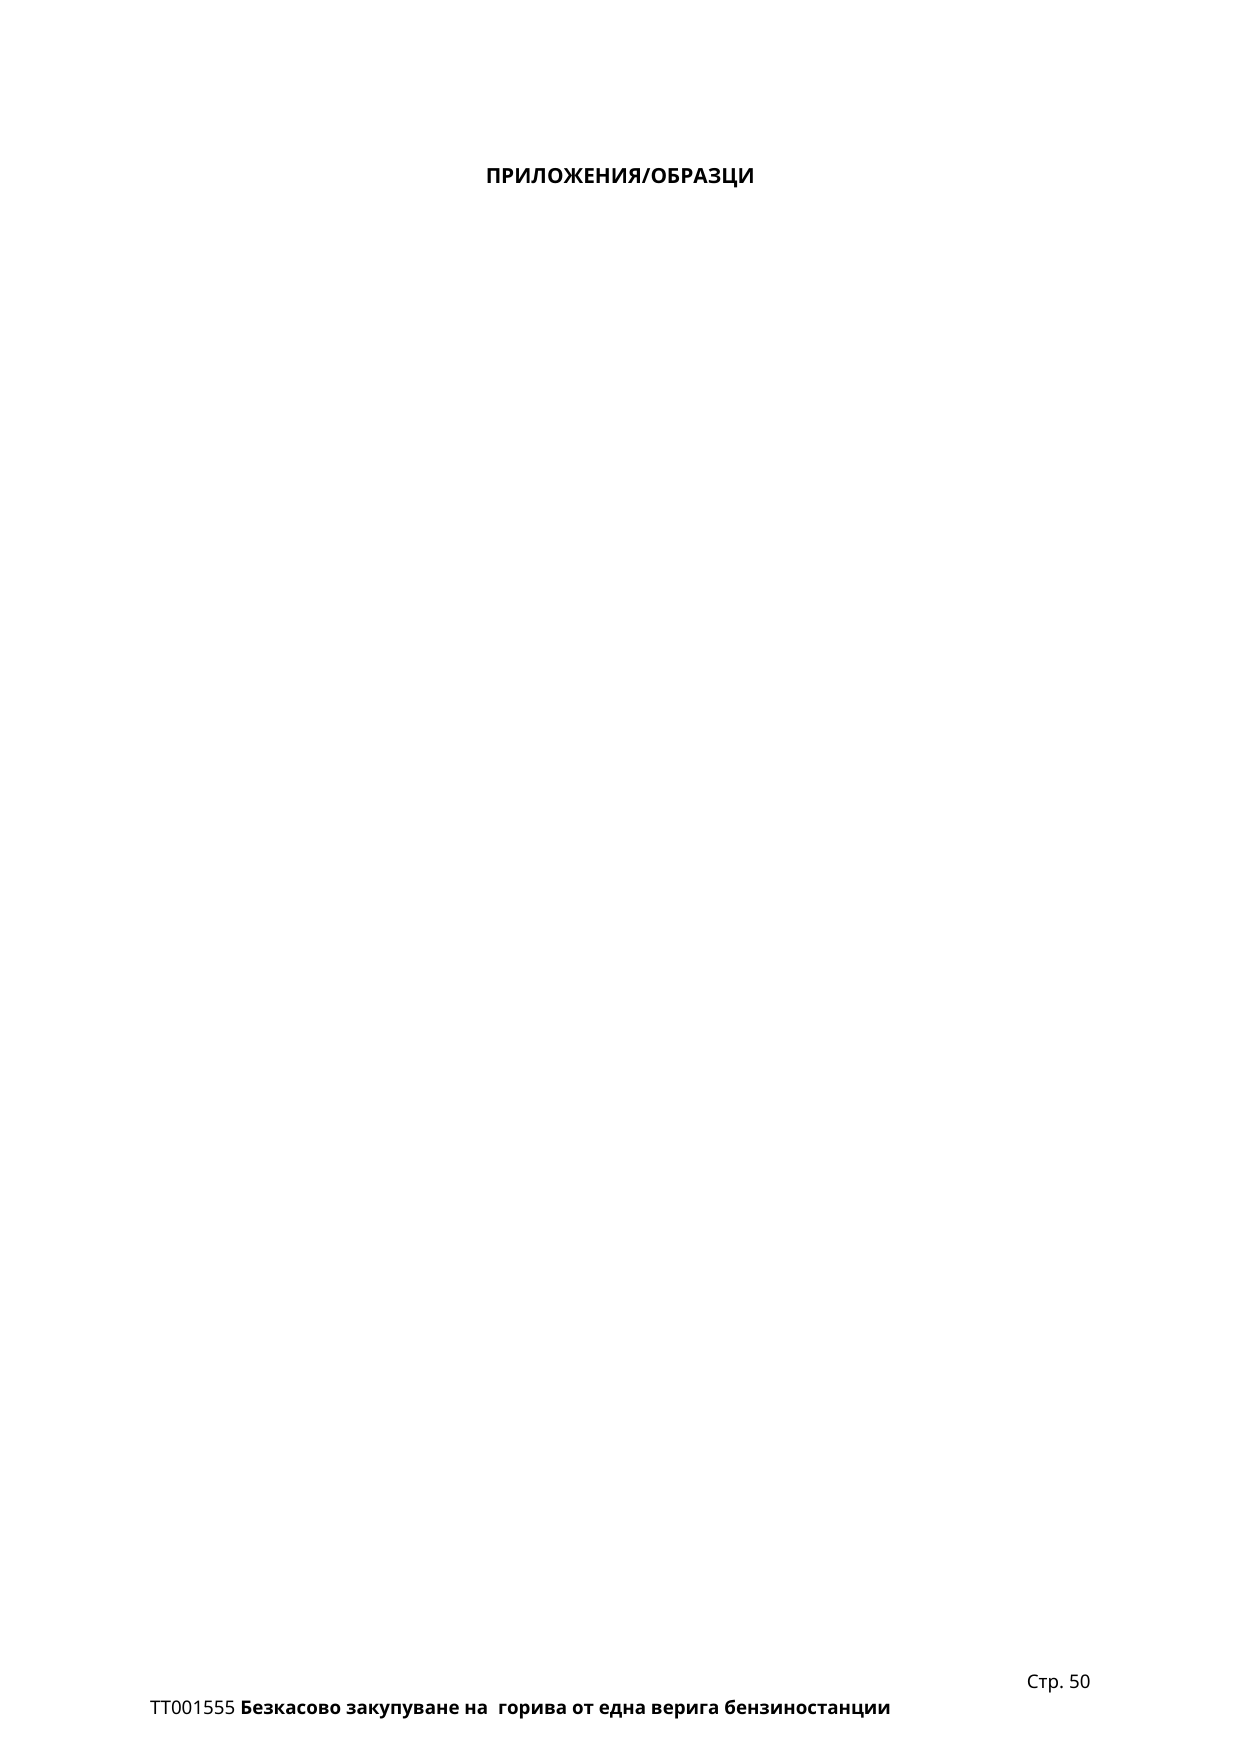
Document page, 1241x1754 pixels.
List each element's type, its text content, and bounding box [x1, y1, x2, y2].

text ПРИЛОЖЕНИЯ/ОБРАЗЦИ [150, 161, 1090, 190]
